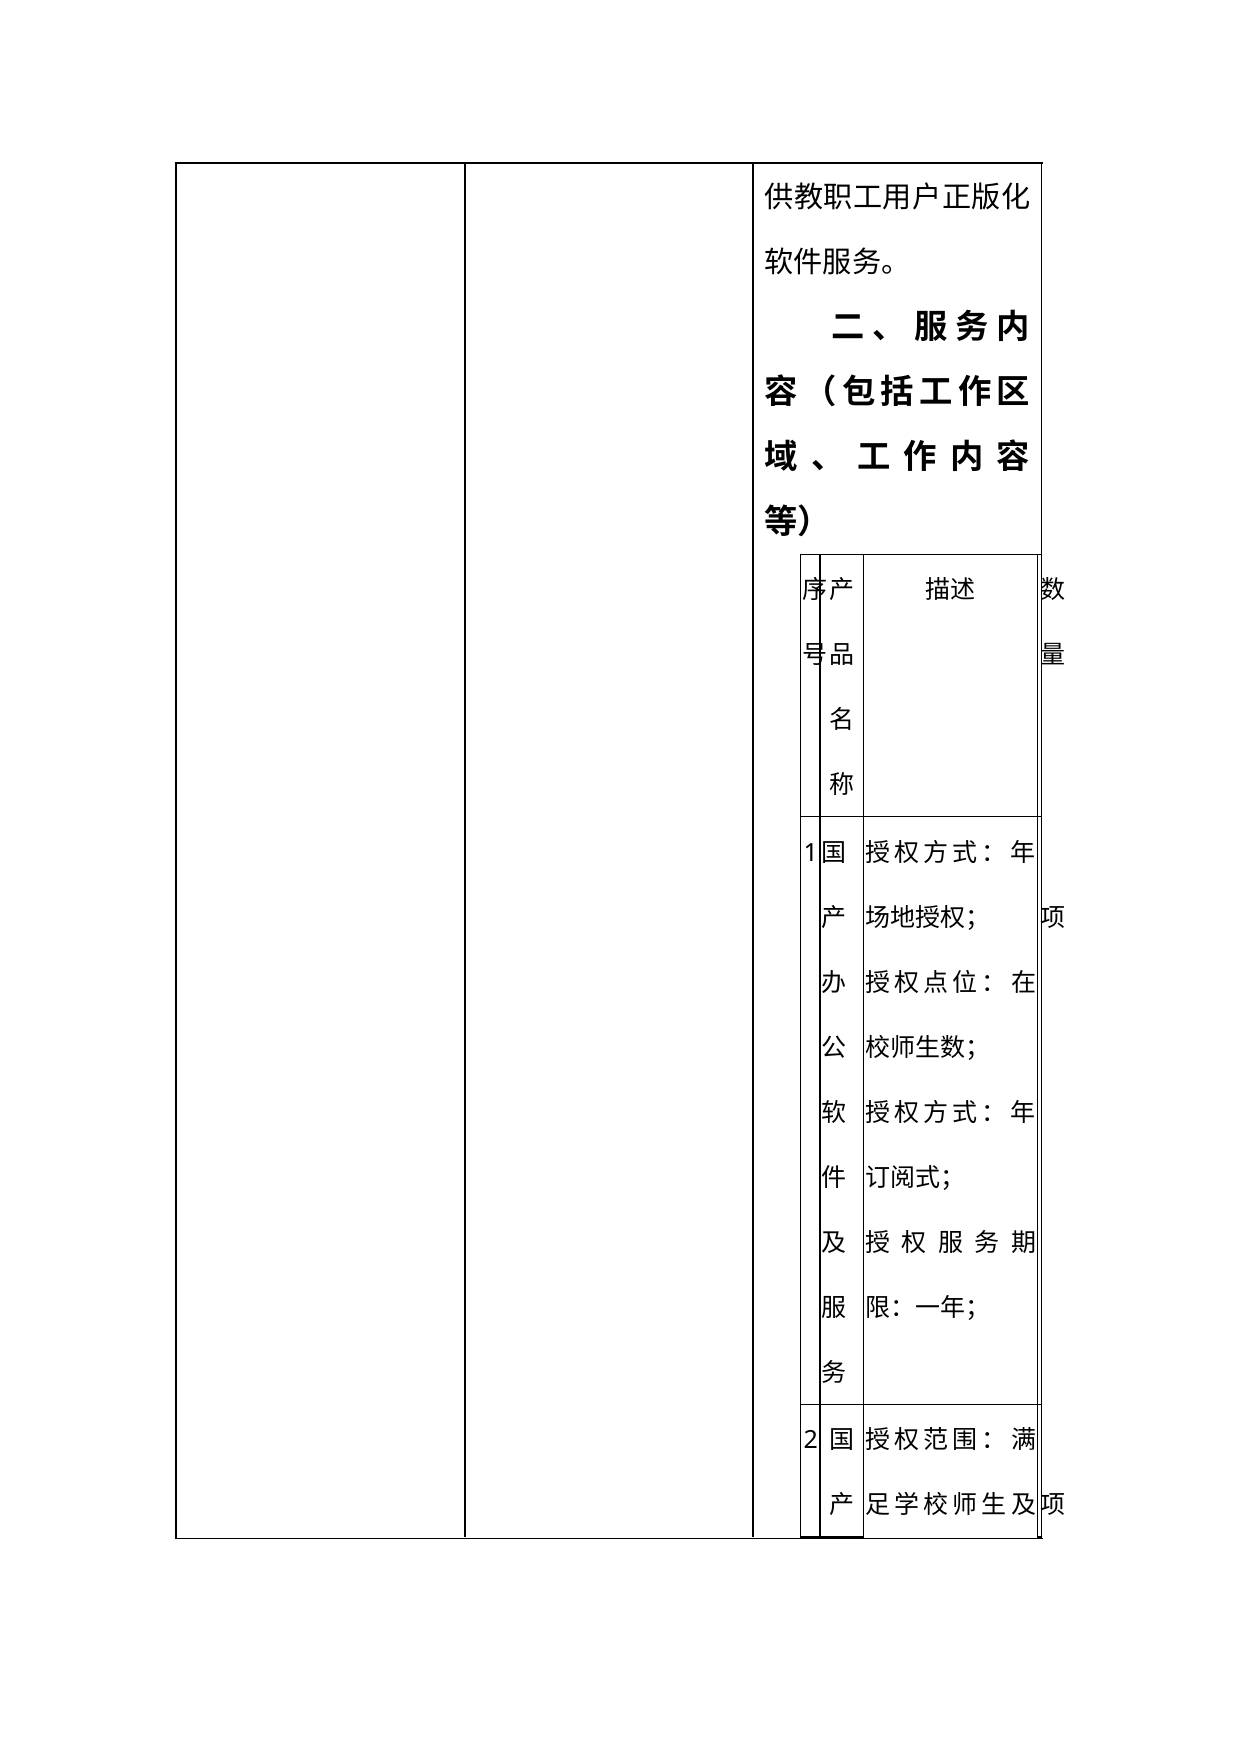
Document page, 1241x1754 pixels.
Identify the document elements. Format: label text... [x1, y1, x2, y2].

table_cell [754, 164, 1041, 1537]
table_cell ▲ [466, 164, 752, 1537]
table_cell 1 [177, 164, 464, 1537]
